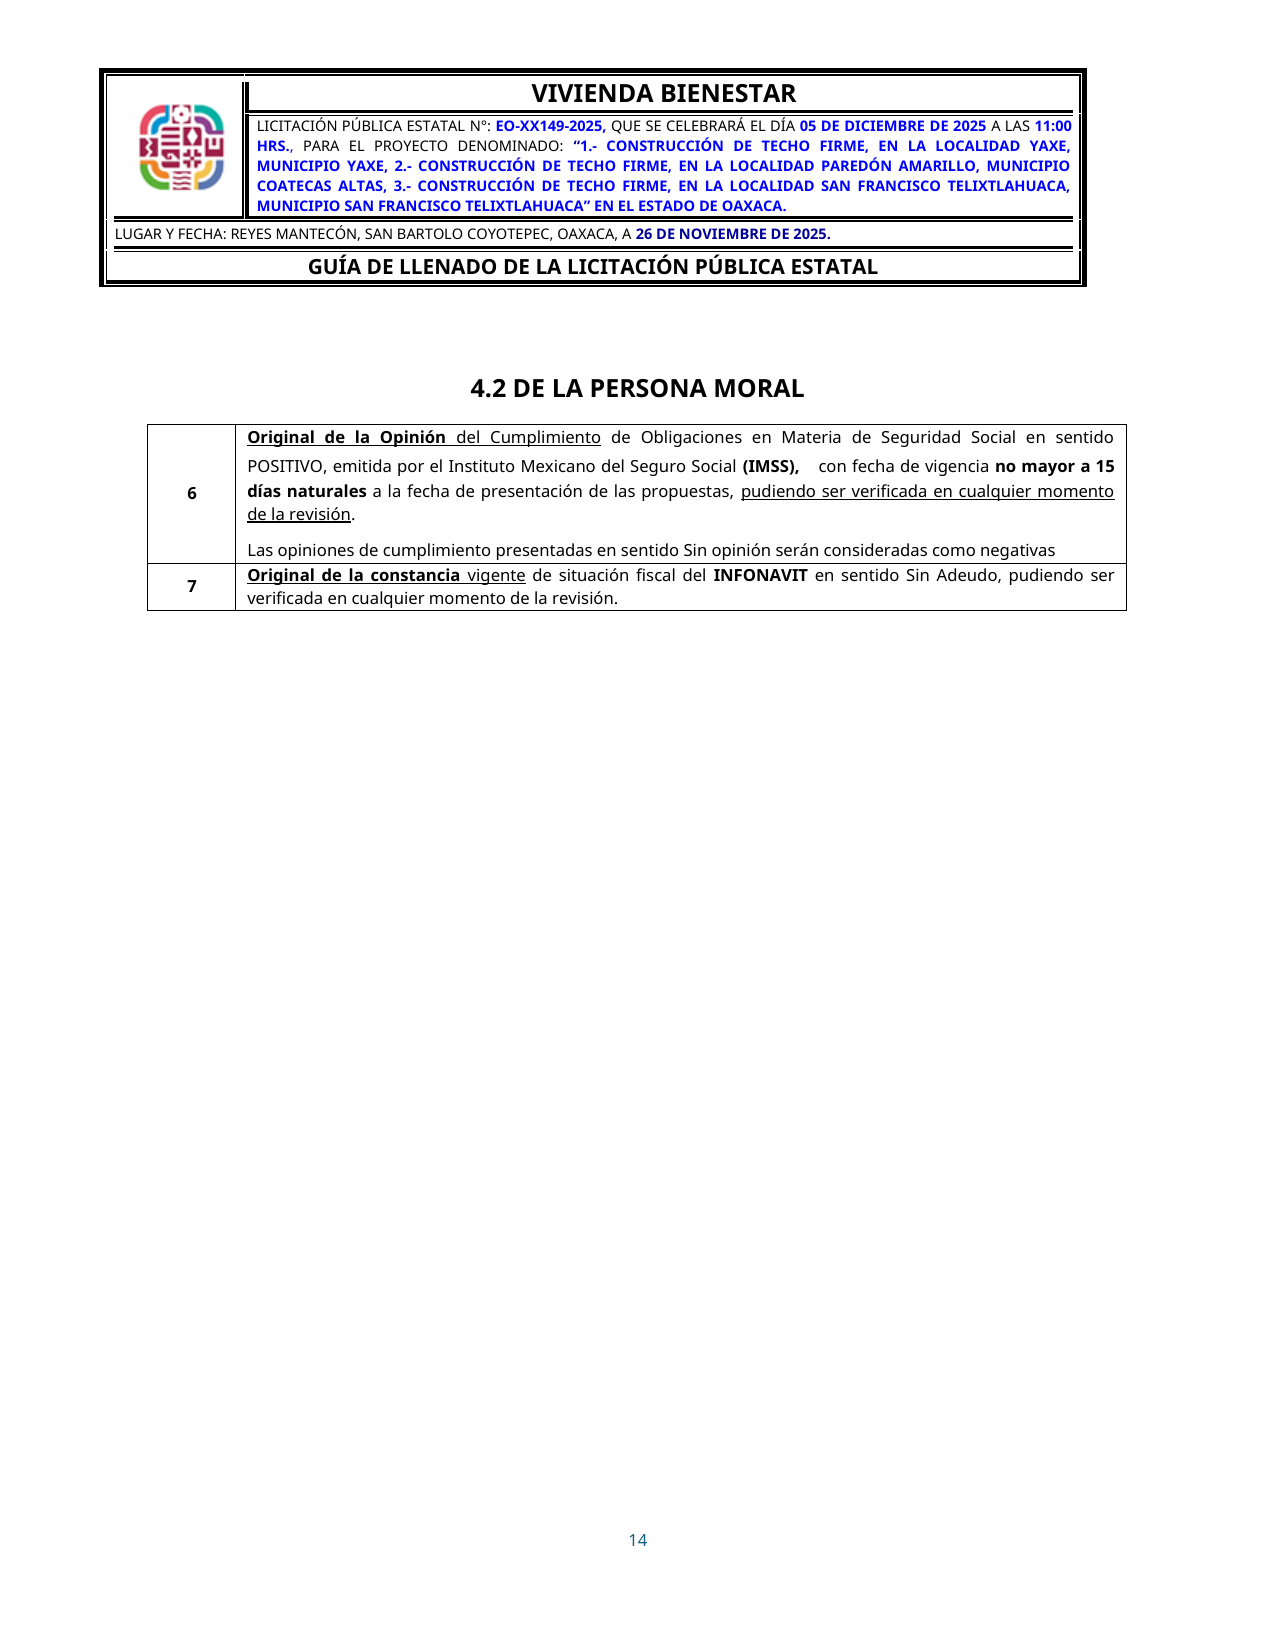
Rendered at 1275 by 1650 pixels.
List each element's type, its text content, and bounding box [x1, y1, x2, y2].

table_cell Original de la constancia vigente de situación fiscal del INFONAVIT en sentido Sin Adeudo, pudiendo ser verificada en cualquier momento de la revisión. [236, 564, 1126, 609]
picture [128, 97, 235, 196]
table_header 6 [148, 425, 235, 563]
text 4.2 DE LA PERSONA MORAL [148, 371, 1127, 405]
table_cell 7 [148, 564, 235, 609]
table_header Original de la Opinión del Cumplimiento de Obligaciones en Materia de Seguridad Social en sentido POSITIVO, emitida por el Instituto Mexicano del Seguro Social (IMSS), con fecha de vigencia no mayor a 15 días naturales a la fecha de presentación de las propuestas, pudiendo ser verificada en cualquier momento de la revisión. Las opiniones de cumplimiento presentadas en sentido Sin opinión serán consideradas como negativas [236, 425, 1126, 563]
